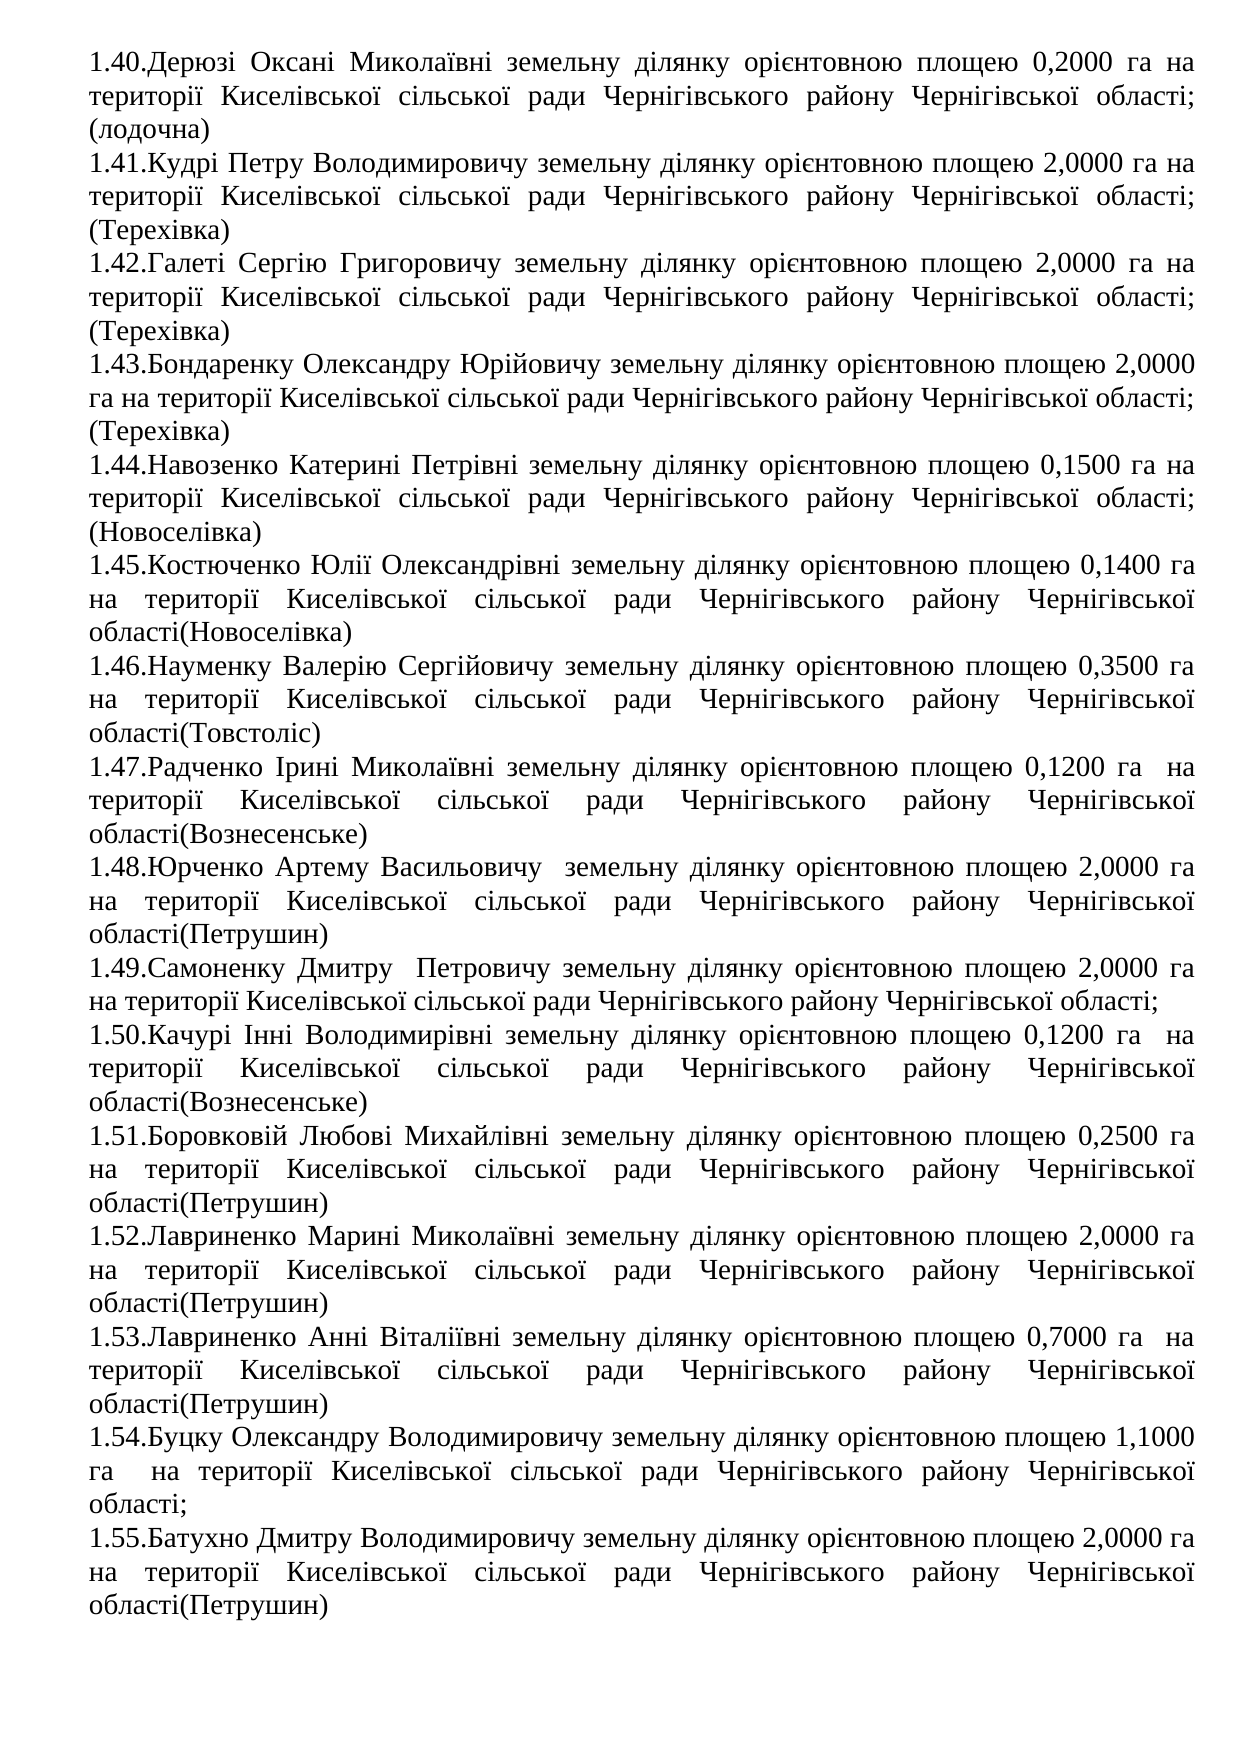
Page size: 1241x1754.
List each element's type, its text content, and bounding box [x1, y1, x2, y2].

text 1.42.Галеті Сергію Григоровичу земельну ділянку орієнтовною площею 2,0000 га на території Киселівської сільської ради Чернігівського району Чернігівської області;(Терехівка) [89, 246, 1196, 346]
text 1.55.Батухно Дмитру Володимировичу земельну ділянку орієнтовною площею 2,0000 га на території Киселівської сільської ради Чернігівського району Чернігівської області(Петрушин) [89, 1520, 1196, 1621]
text 1.40.Дерюзі Оксані Миколаївні земельну ділянку орієнтовною площею 0,2000 га на території Киселівської сільської ради Чернігівського району Чернігівської області;(лодочна) [89, 44, 1196, 145]
text 1.50.Качурі Інні Володимирівні земельну ділянку орієнтовною площею 0,1200 га на території Киселівської сільської ради Чернігівського району Чернігівської області(Вознесенське) [89, 1017, 1196, 1118]
text 1.51.Боровковій Любові Михайлівні земельну ділянку орієнтовною площею 0,2500 га на території Киселівської сільської ради Чернігівського району Чернігівської області(Петрушин) [89, 1118, 1196, 1218]
text 1.43.Бондаренку Олександру Юрійовичу земельну ділянку орієнтовною площею 2,0000 га на території Киселівської сільської ради Чернігівського району Чернігівської області;(Терехівка) [89, 346, 1196, 447]
text 1.41.Кудрі Петру Володимировичу земельну ділянку орієнтовною площею 2,0000 га на території Киселівської сільської ради Чернігівського району Чернігівської області;(Терехівка) [89, 145, 1196, 246]
text 1.52.Лавриненко Марині Миколаївні земельну ділянку орієнтовною площею 2,0000 га на території Киселівської сільської ради Чернігівського району Чернігівської області(Петрушин) [89, 1218, 1196, 1319]
text 1.45.Костюченко Юлії Олександрівні земельну ділянку орієнтовною площею 0,1400 га на території Киселівської сільської ради Чернігівського району Чернігівської області(Новоселівка) [89, 547, 1196, 648]
text 1.46.Науменку Валерію Сергійовичу земельну ділянку орієнтовною площею 0,3500 га на території Киселівської сільської ради Чернігівського району Чернігівської області(Товстоліс) [89, 648, 1196, 749]
text 1.47.Радченко Ірині Миколаївні земельну ділянку орієнтовною площею 0,1200 га на території Киселівської сільської ради Чернігівського району Чернігівської області(Вознесенське) [89, 749, 1196, 849]
text 1.48.Юрченко Артему Васильовичу земельну ділянку орієнтовною площею 2,0000 га на території Киселівської сільської ради Чернігівського району Чернігівської області(Петрушин) [89, 849, 1196, 950]
text 1.44.Навозенко Катерині Петрівні земельну ділянку орієнтовною площею 0,1500 га на території Киселівської сільської ради Чернігівського району Чернігівської області;(Новоселівка) [89, 447, 1196, 547]
text 1.49.Самоненку Дмитру Петровичу земельну ділянку орієнтовною площею 2,0000 га на території Киселівської сільської ради Чернігівського району Чернігівської області; [89, 950, 1196, 1017]
text 1.53.Лавриненко Анні Віталіївні земельну ділянку орієнтовною площею 0,7000 га на території Киселівської сільської ради Чернігівського району Чернігівської області(Петрушин) [89, 1319, 1196, 1419]
text 1.54.Буцку Олександру Володимировичу земельну ділянку орієнтовною площею 1,1000 га на території Киселівської сільської ради Чернігівського району Чернігівської області; [89, 1419, 1196, 1520]
